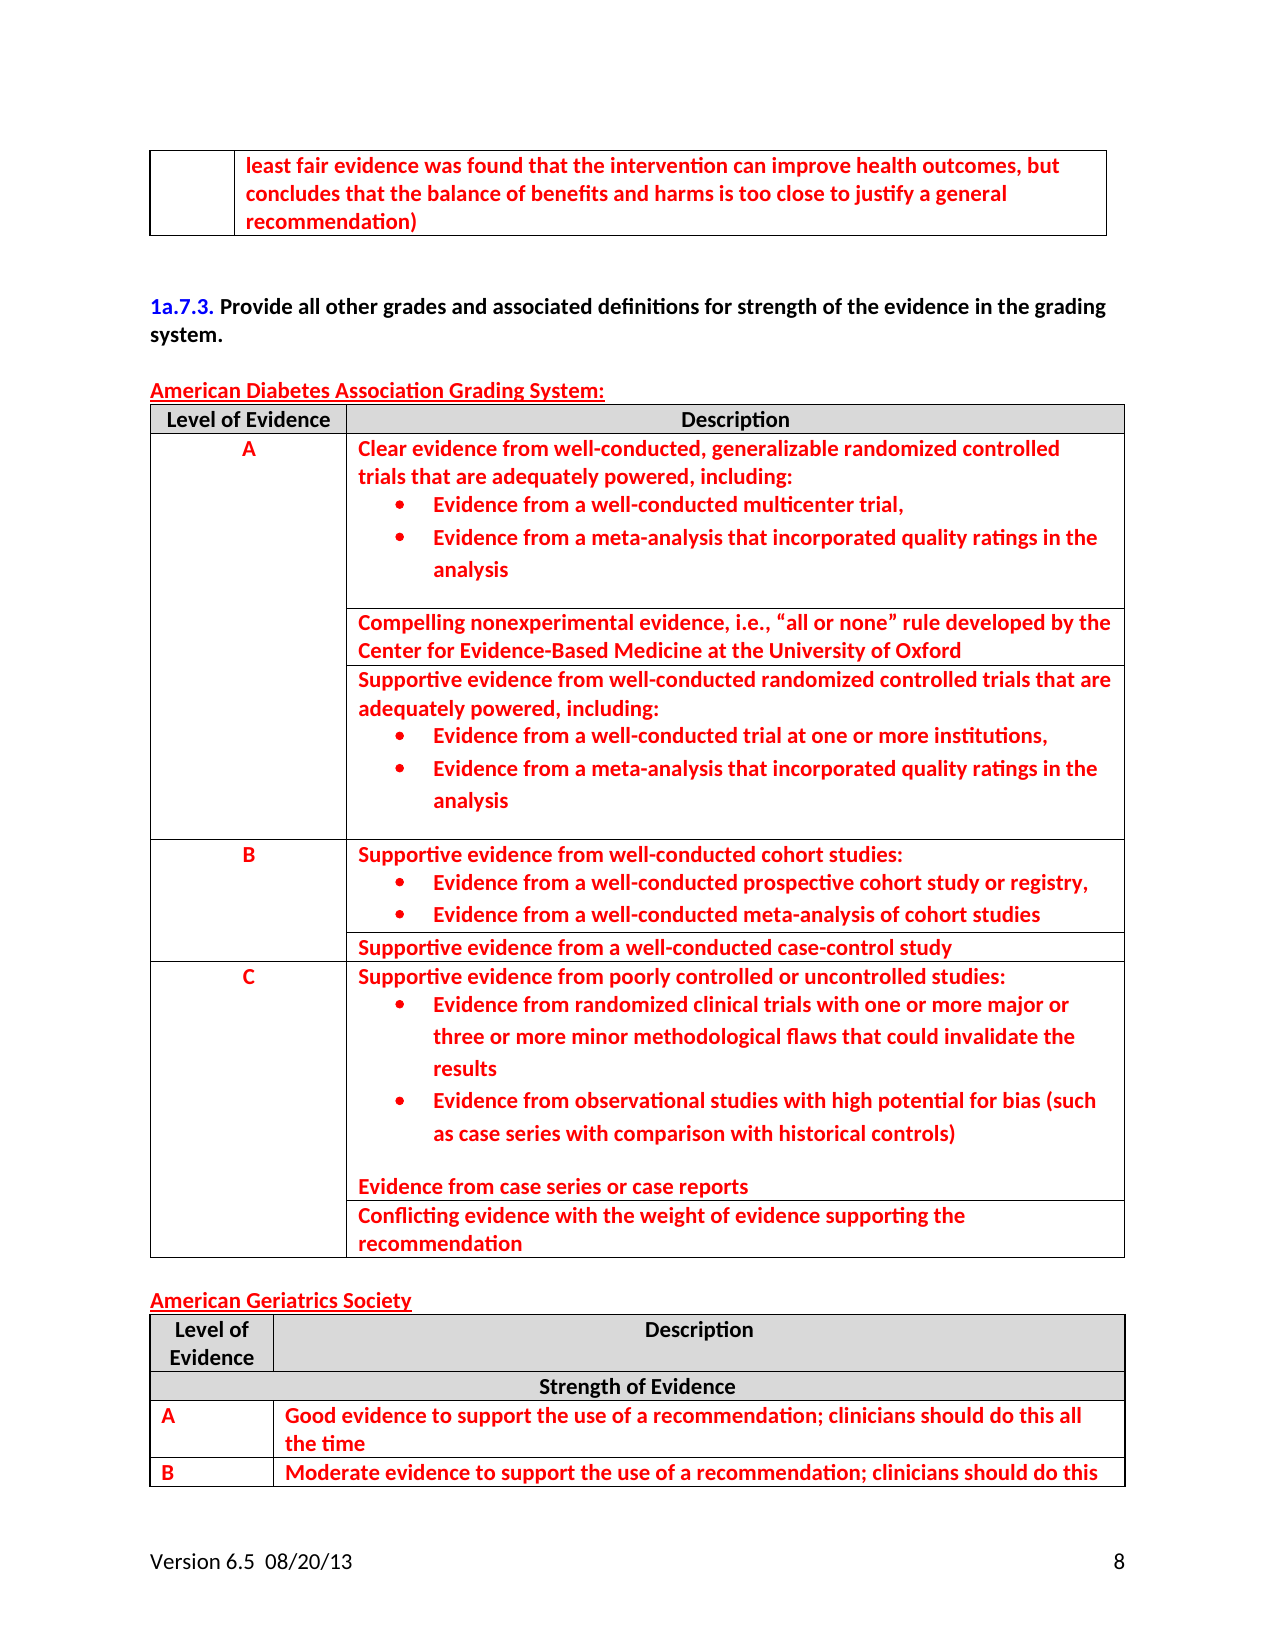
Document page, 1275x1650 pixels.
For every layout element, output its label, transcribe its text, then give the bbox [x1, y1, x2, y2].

table_cell Good evidence to support the use of a recommendation; clinicians should do this all the time [274, 1401, 1124, 1457]
table_cell C [151, 151, 234, 235]
table_cell B [151, 840, 346, 961]
table_cell Conflicting evidence with the weight of evidence supporting the recommendation [347, 1201, 1124, 1257]
table_cell A [151, 434, 346, 839]
table_cell Supportive evidence from well-conducted cohort studies: Evidence from a well-conducted prospective cohort study or registry, Evidence from a well-conducted meta-analysis of cohort studies [347, 840, 1124, 932]
table_cell A [151, 1401, 273, 1457]
text American Diabetes Association Grading System: [150, 376, 1125, 404]
table_cell Supportive evidence from poorly controlled or uncontrolled studies: Evidence from randomized clinical trials with one or more major or three or more minor methodological flaws that could invalidate the results Evidence from observational studies with high potential for bias (such as case series with comparison with historical controls) Evidence from case series or case reports [347, 962, 1124, 1200]
table_cell B [151, 1458, 273, 1486]
table_cell C [151, 962, 346, 1257]
table_header Description [347, 405, 1124, 433]
table_cell Strength of Evidence [151, 1372, 1124, 1400]
table_header Level of Evidence [151, 405, 346, 433]
table_cell Compelling nonexperimental evidence, i.e., “all or none” rule developed by the Center for Evidence-Based Medicine at the University of Oxford [347, 609, 1124, 664]
table_header Description [274, 1315, 1124, 1371]
table_cell Clear evidence from well-conducted, generalizable randomized controlled trials that are adequately powered, including: Evidence from a well-conducted multicenter trial, Evidence from a meta-analysis that incorporated quality ratings in the analysis [347, 434, 1124, 607]
table_cell Supportive evidence from a well-conducted case-control study [347, 933, 1124, 961]
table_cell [235, 151, 1106, 235]
text 1a.7.3. Provide all other grades and associated definitions for strength of the evidence in the grading system. [150, 292, 1125, 348]
table_header Level of Evidence [151, 1315, 273, 1371]
table_cell Supportive evidence from well-conducted randomized controlled trials that are adequately powered, including: Evidence from a well-conducted trial at one or more institutions, Evidence from a meta-analysis that incorporated quality ratings in the analysis [347, 666, 1124, 839]
text American Geriatrics Society [150, 1286, 1125, 1314]
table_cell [274, 1458, 1124, 1486]
